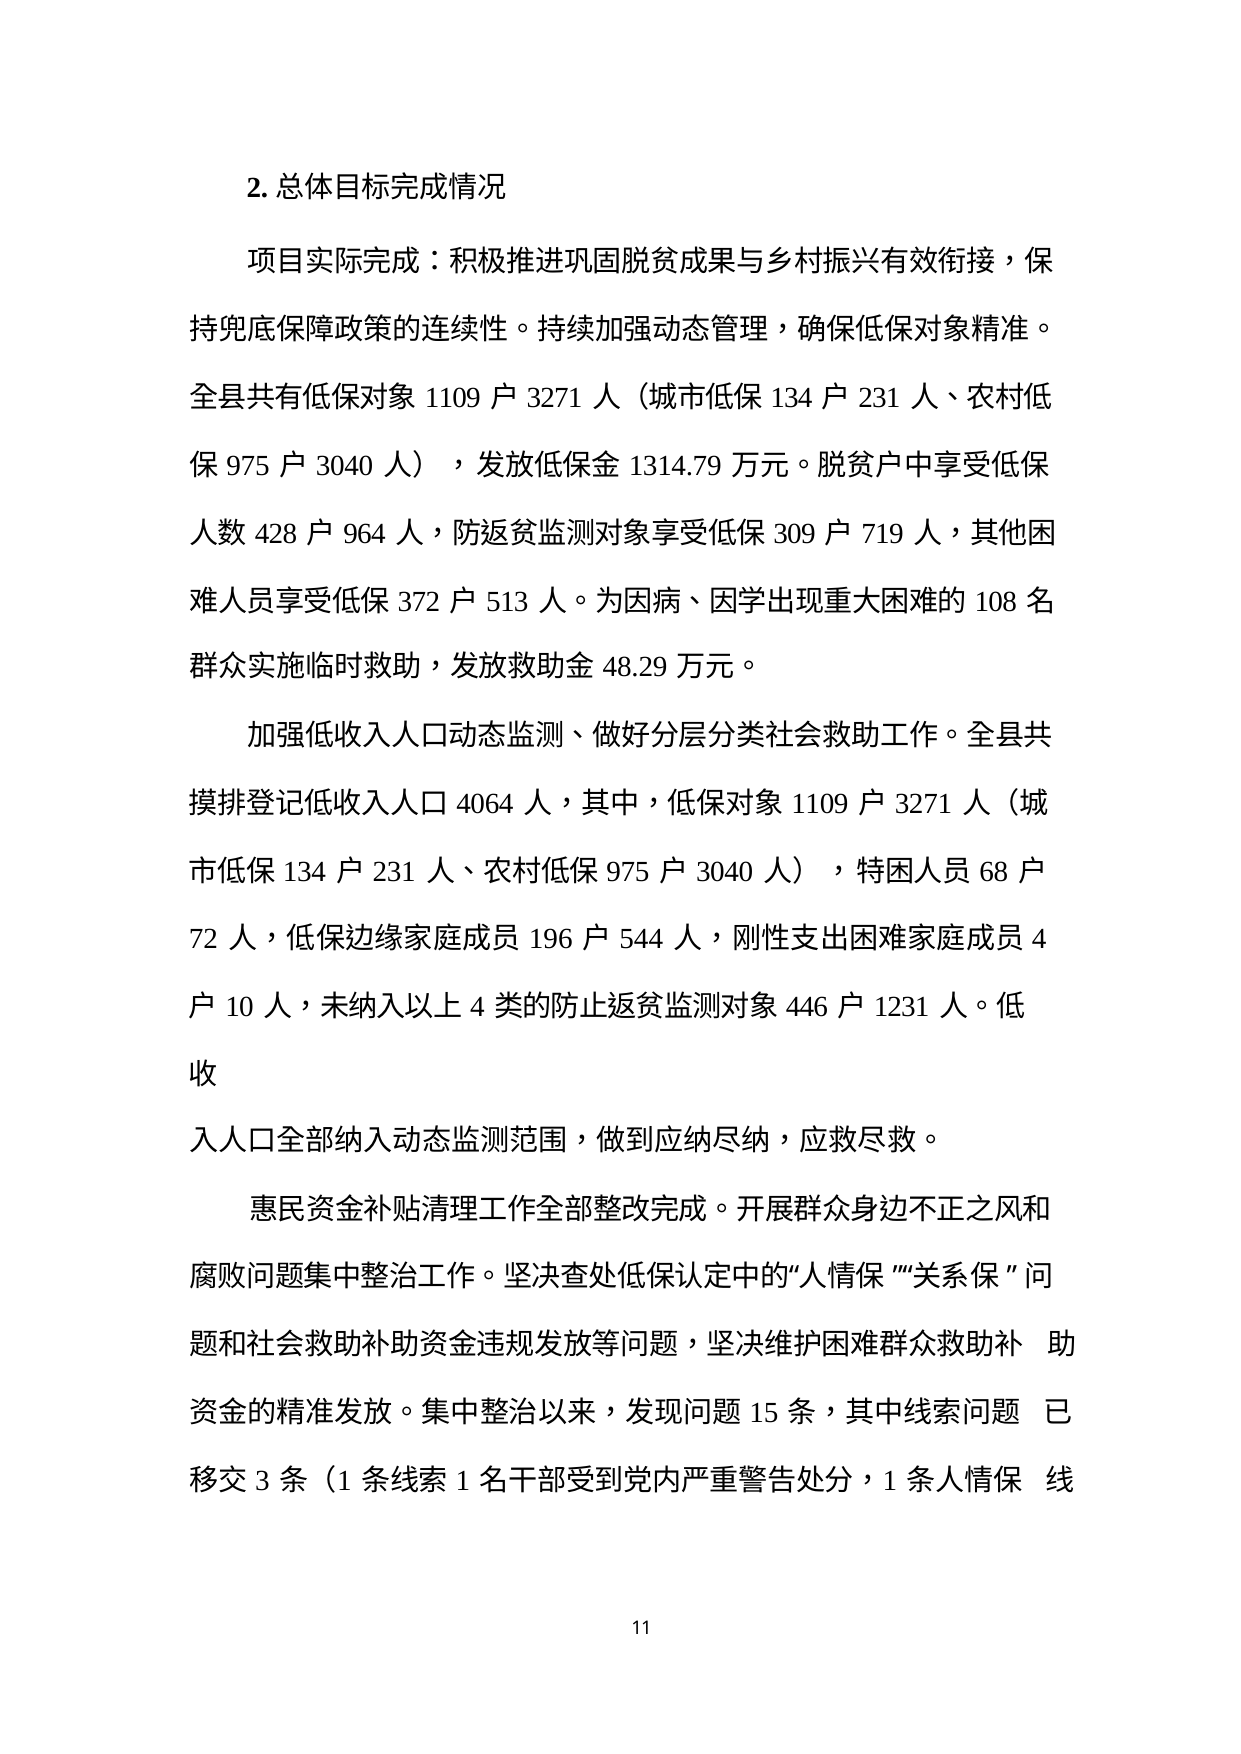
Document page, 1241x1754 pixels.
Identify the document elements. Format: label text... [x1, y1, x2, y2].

text 入人口全部纳入动态监测范围，做到应纳尽纳，应救尽救。 [189, 1121, 1082, 1158]
text 加强低收入人口动态监测、做好分层分类社会救助工作。全县共 摸排登记低收入人口 4064 人，其中，低保对象 1109 户 3271 人（城 市低保 134 户 231 人、农村低保 975 户 3040 人），特困人员 68 户 72 人，低保边缘家庭成员 196 户 544 人，刚性支出困难家庭成员 4 户 10 人，未纳入以上 4 类的防止返贫监测对象 446 户 1231 人。低收 [188, 714, 1053, 1093]
text 项目实际完成：积极推进巩固脱贫成果与乡村振兴有效衔接，保 持兜底保障政策的连续性。持续加强动态管理，确保低保对象精准。 全县共有低保对象 1109 户 3271 人（城市低保 134 户 231 人、农村低 保 975 户 3040 人），发放低保金 1314.79 万元。脱贫户中享受低保 人数 428 户 964 人，防返贫监测对象享受低保 309 户 719 人，其他困 难人员享受低保 372 户 513 人。为因病、因学出现重大困难的 108 名 [189, 241, 1059, 619]
text 2. 总体目标完成情况 [246, 168, 1082, 204]
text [189, 1188, 1082, 1499]
text 群众实施临时救助，发放救助金 48.29 万元。 [189, 648, 1082, 684]
